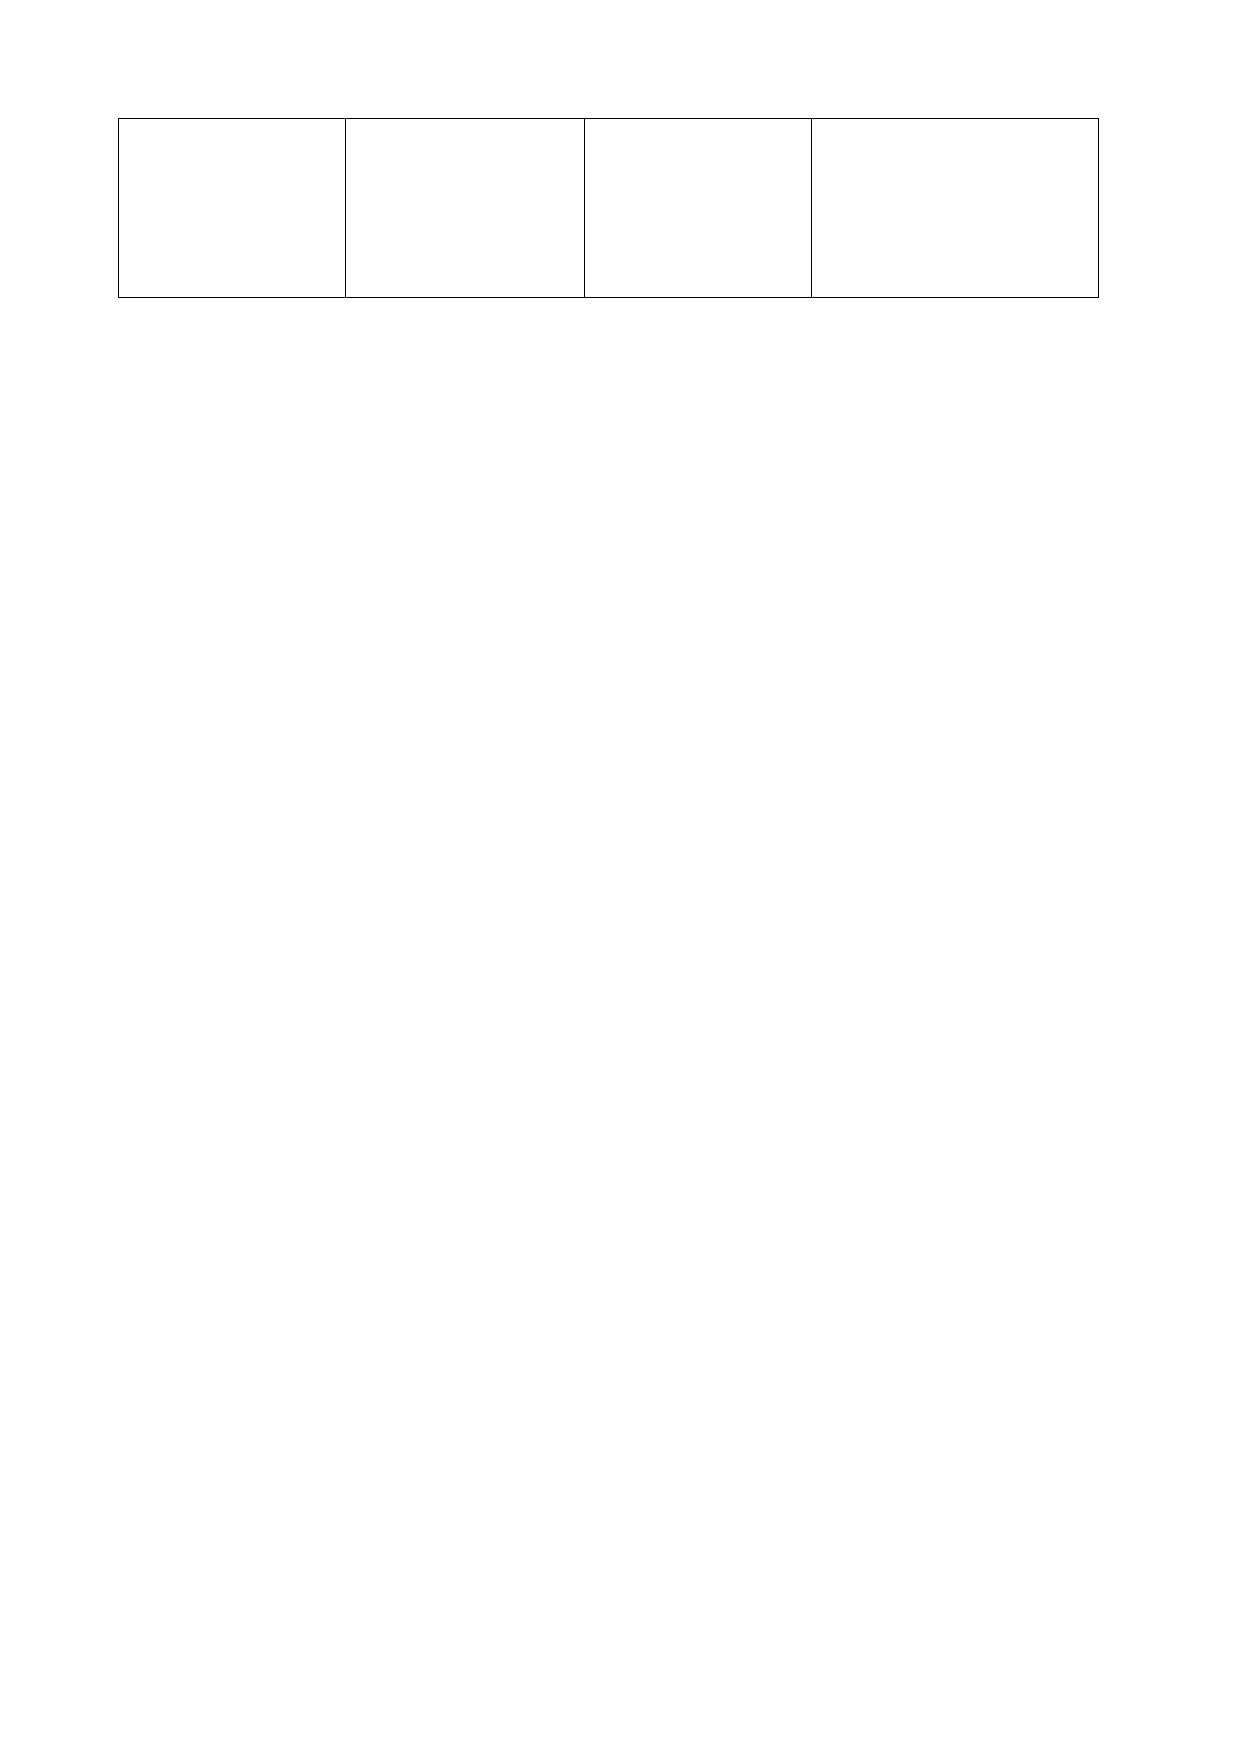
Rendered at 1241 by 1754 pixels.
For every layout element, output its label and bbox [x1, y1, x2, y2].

table_cell [346, 119, 584, 297]
table_cell [119, 119, 345, 297]
table_cell [585, 119, 811, 297]
table_cell [812, 119, 1098, 297]
